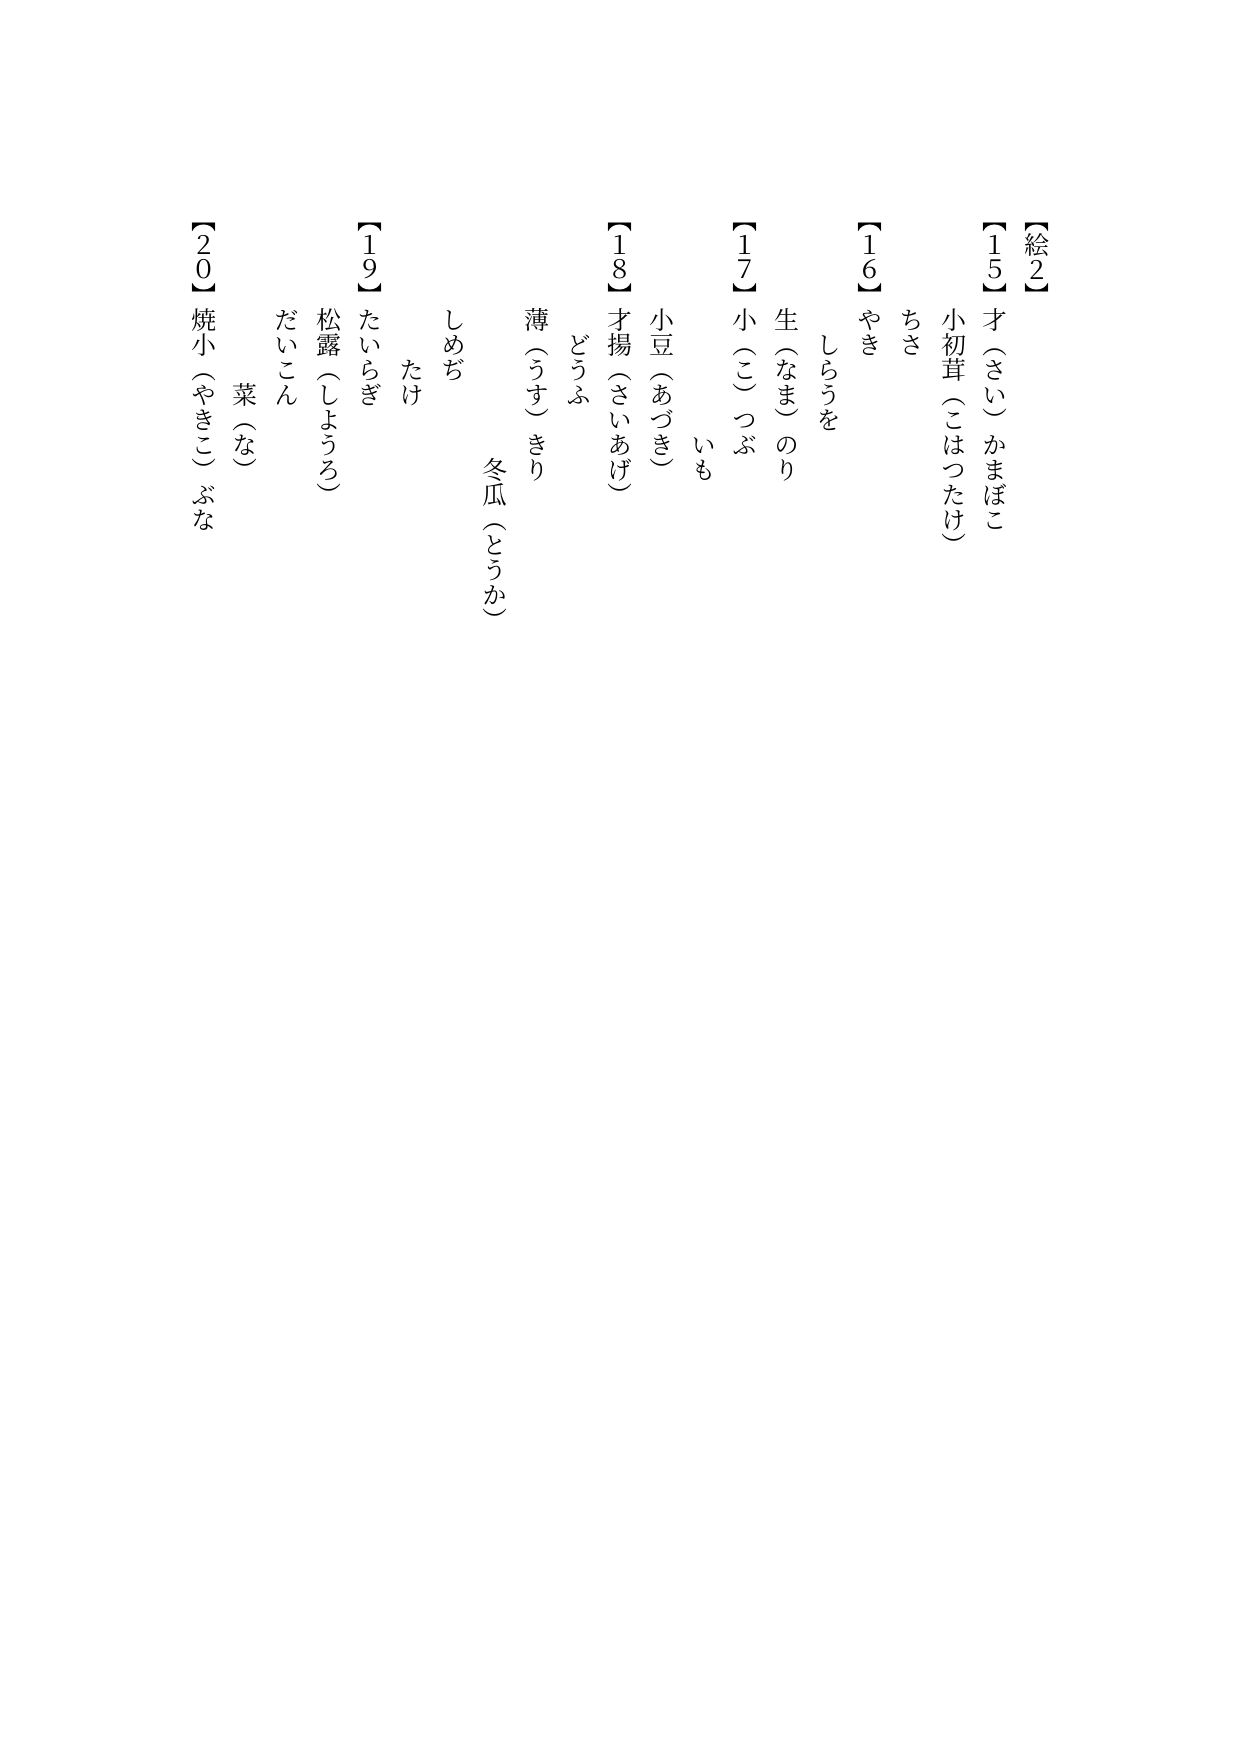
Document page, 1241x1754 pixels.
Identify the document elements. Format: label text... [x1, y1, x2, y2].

text 松露（しようろ） [308, 207, 349, 1577]
text しめぢ [433, 207, 474, 1577]
text 【１５】才（さい）かまぼこ [974, 207, 1016, 1577]
text 菜（な） [224, 207, 266, 1577]
text 【１８】才揚（さいあげ） [599, 207, 641, 1577]
text どうふ [558, 207, 599, 1577]
text 生（なま）のり [766, 207, 808, 1577]
text 冬瓜（とうか） [474, 207, 516, 1577]
text 【１７】小（こ）つぶ [724, 207, 766, 1577]
text 【１６】やき [849, 207, 891, 1577]
text 【２０】焼小（やきこ）ぶな [183, 207, 224, 1577]
text だいこん [266, 207, 308, 1577]
text 【絵２】 [1016, 207, 1058, 1577]
text 【１９】たいらぎ [349, 207, 391, 1577]
text いも [683, 207, 724, 1577]
text たけ [391, 207, 433, 1577]
text 小豆（あづき） [641, 207, 683, 1577]
text ちさ [891, 207, 933, 1577]
text しらうを [808, 207, 849, 1577]
text 小初茸（こはつたけ） [933, 207, 974, 1577]
text 薄（うす）きり [516, 207, 558, 1577]
